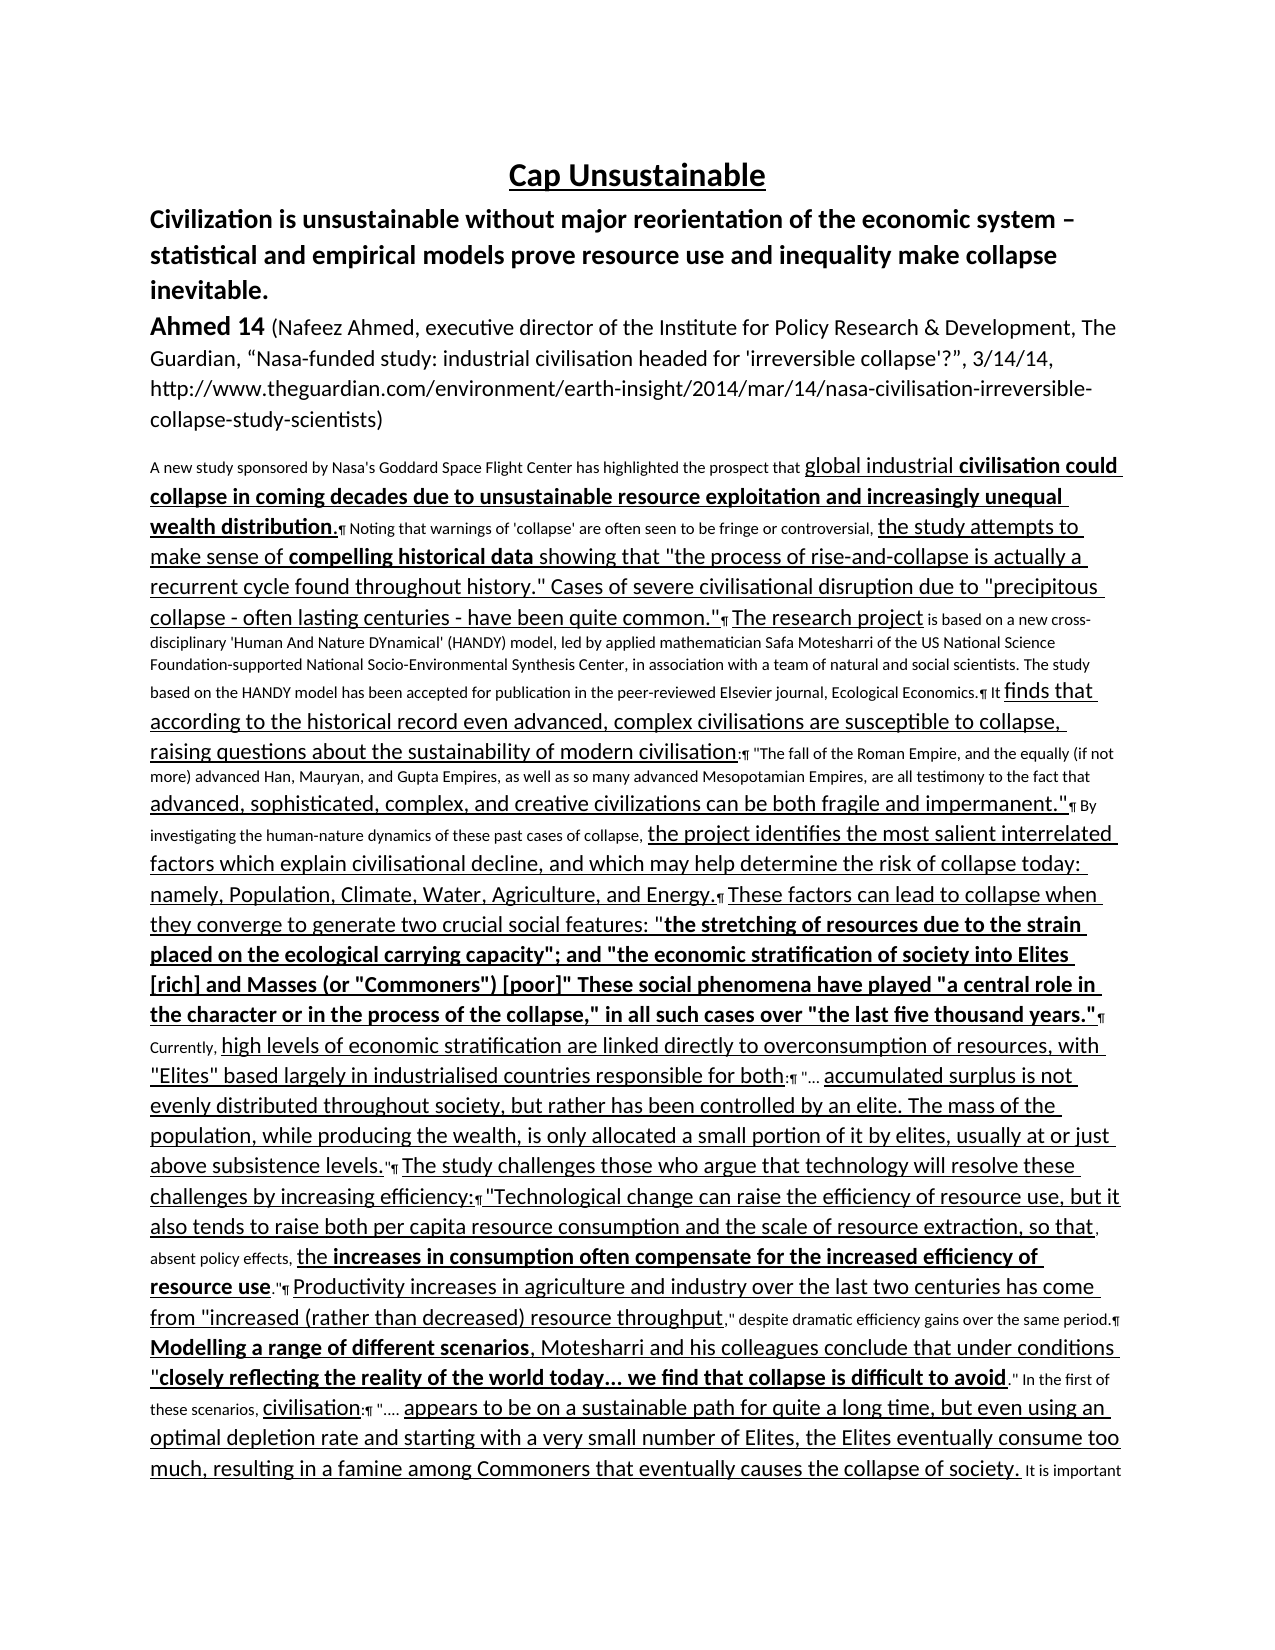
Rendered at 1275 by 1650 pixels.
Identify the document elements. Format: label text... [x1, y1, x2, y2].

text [150, 452, 1125, 1482]
text Ahmed 14 (Nafeez Ahmed, executive director of the Institute for Policy Research & Development, The Guardian, “Nasa-funded study: industrial civilisation headed for 'irreversible collapse'?”, 3/14/14, http://www.theguardian.com/environment/earth-insight/2014/mar/14/nasa-civilisation-irreversible-collapse-study-scientists) [150, 309, 1125, 433]
subtitle Cap Unsustainable [150, 154, 1125, 195]
subtitle Civilization is unsustainable without major reorientation of the economic system – statistical and empirical models prove resource use and inequality make collapse inevitable. [150, 202, 1125, 307]
